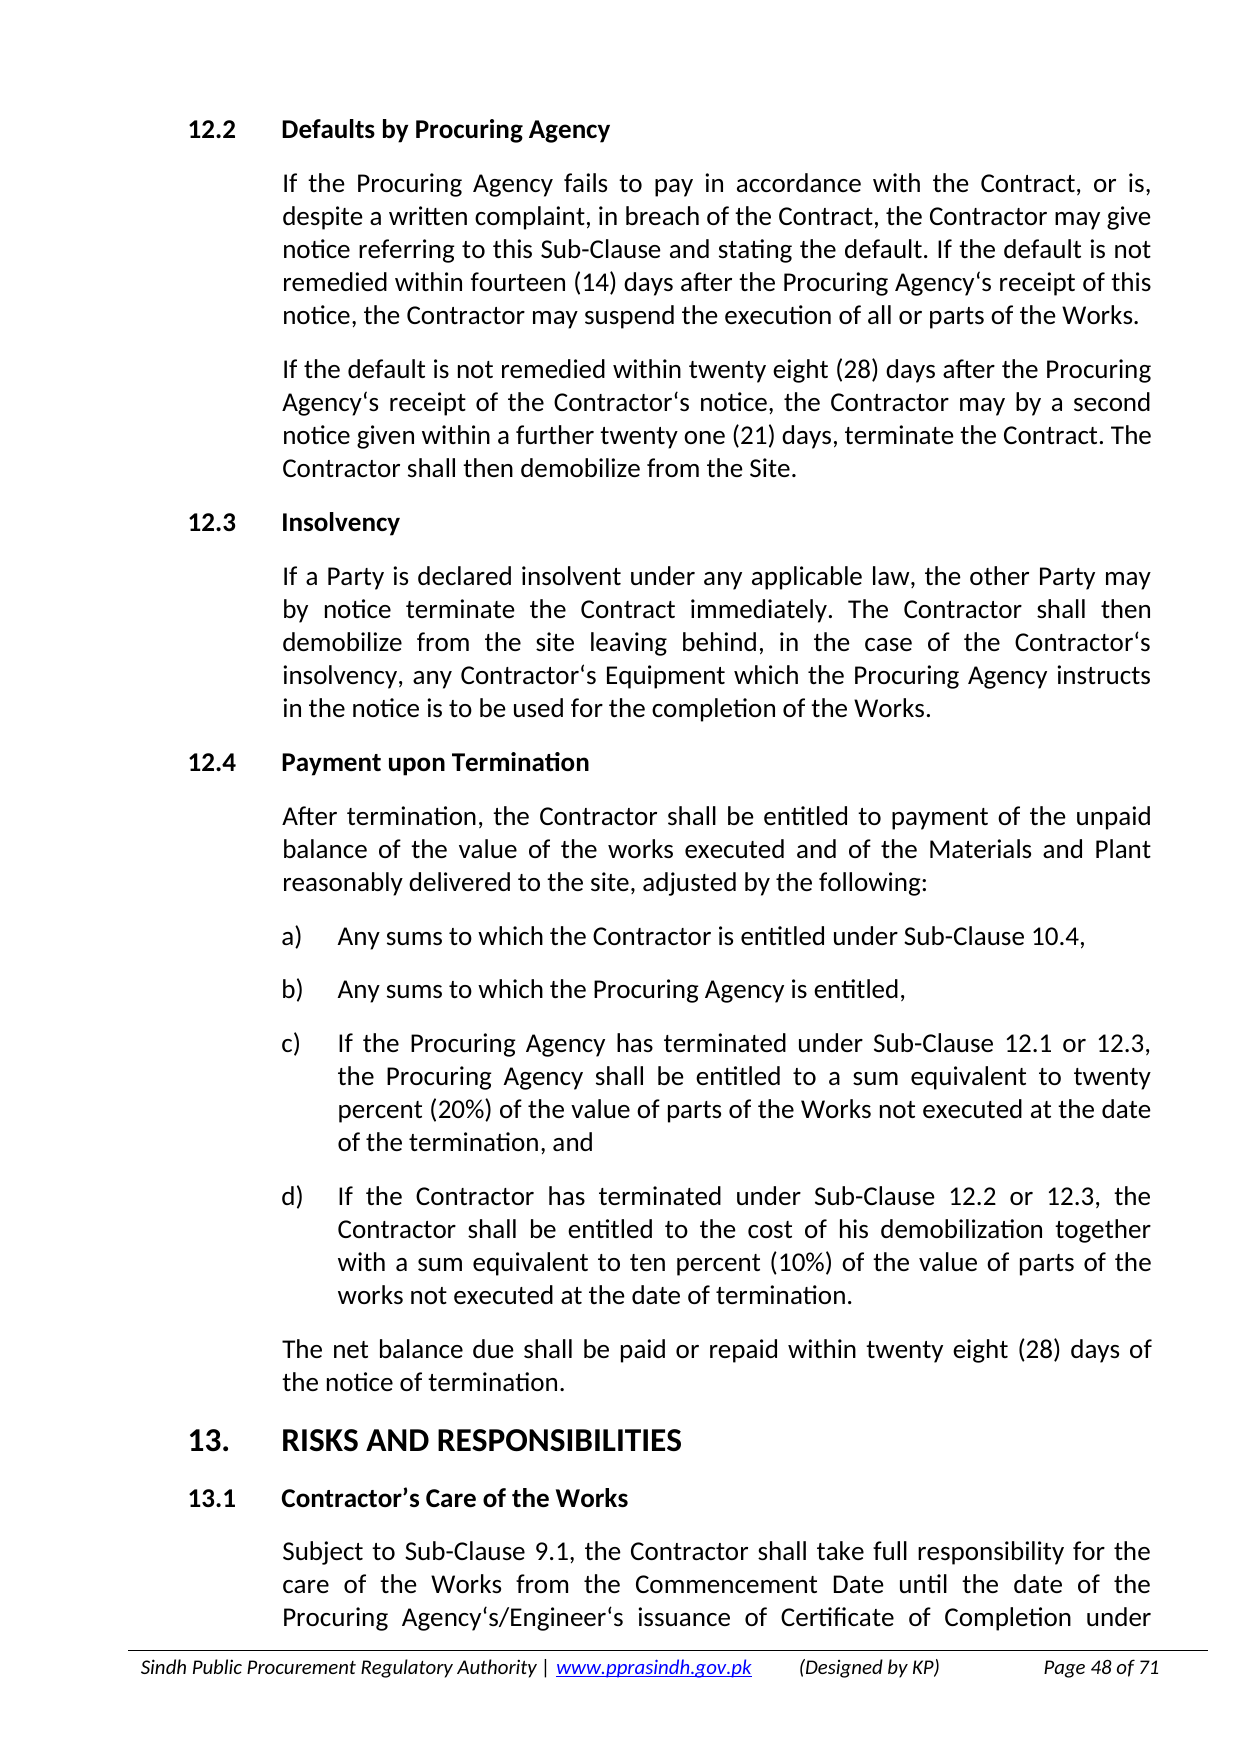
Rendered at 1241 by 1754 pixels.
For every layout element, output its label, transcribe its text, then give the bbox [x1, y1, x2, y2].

text 12.3 Insolvency [187, 505, 1153, 538]
text 12.2 Defaults by Procuring Agency [187, 112, 1153, 146]
text The net balance due shall be paid or repaid within twenty eight (28) days of the notice of termination. [282, 1332, 1153, 1398]
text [282, 1534, 1153, 1634]
text 13.1 Contractor’s Care of the Works [187, 1481, 1153, 1514]
text 12.4 Payment upon Termination [187, 745, 1153, 778]
text 13. RISKS AND RESPONSIBILITIES [187, 1419, 1153, 1460]
text After termination, the Contractor shall be entitled to payment of the unpaid balance of the value of the works executed and of the Materials and Plant reasonably delivered to the site, adjusted by the following: [282, 799, 1153, 898]
text c) If the Procuring Agency has terminated under Sub-Clause 12.1 or 12.3, the Procuring Agency shall be entitled to a sum equivalent to twenty percent (20%) of the value of parts of the Works not executed at the date of the termination, and [281, 1026, 1153, 1158]
text If the default is not remedied within twenty eight (28) days after the Procuring Agency‘s receipt of the Contractor‘s notice, the Contractor may by a second notice given within a further twenty one (21) days, terminate the Contract. The Contractor shall then demobilize from the Site. [282, 352, 1153, 484]
text b) Any sums to which the Procuring Agency is entitled, [281, 973, 1153, 1006]
text a) Any sums to which the Contractor is entitled under Sub-Clause 10.4, [281, 919, 1153, 952]
text If the Procuring Agency fails to pay in accordance with the Contract, or is, despite a written complaint, in breach of the Contract, the Contractor may give notice referring to this Sub-Clause and stating the default. If the default is not remedied within fourteen (14) days after the Procuring Agency‘s receipt of this notice, the Contractor may suspend the execution of all or parts of the Works. [282, 166, 1153, 331]
text If a Party is declared insolvent under any applicable law, the other Party may by notice terminate the Contract immediately. The Contractor shall then demobilize from the site leaving behind, in the case of the Contractor‘s insolvency, any Contractor‘s Equipment which the Procuring Agency instructs in the notice is to be used for the completion of the Works. [282, 559, 1153, 724]
text d) If the Contractor has terminated under Sub-Clause 12.2 or 12.3, the Contractor shall be entitled to the cost of his demobilization together with a sum equivalent to ten percent (10%) of the value of parts of the works not executed at the date of termination. [281, 1179, 1153, 1311]
